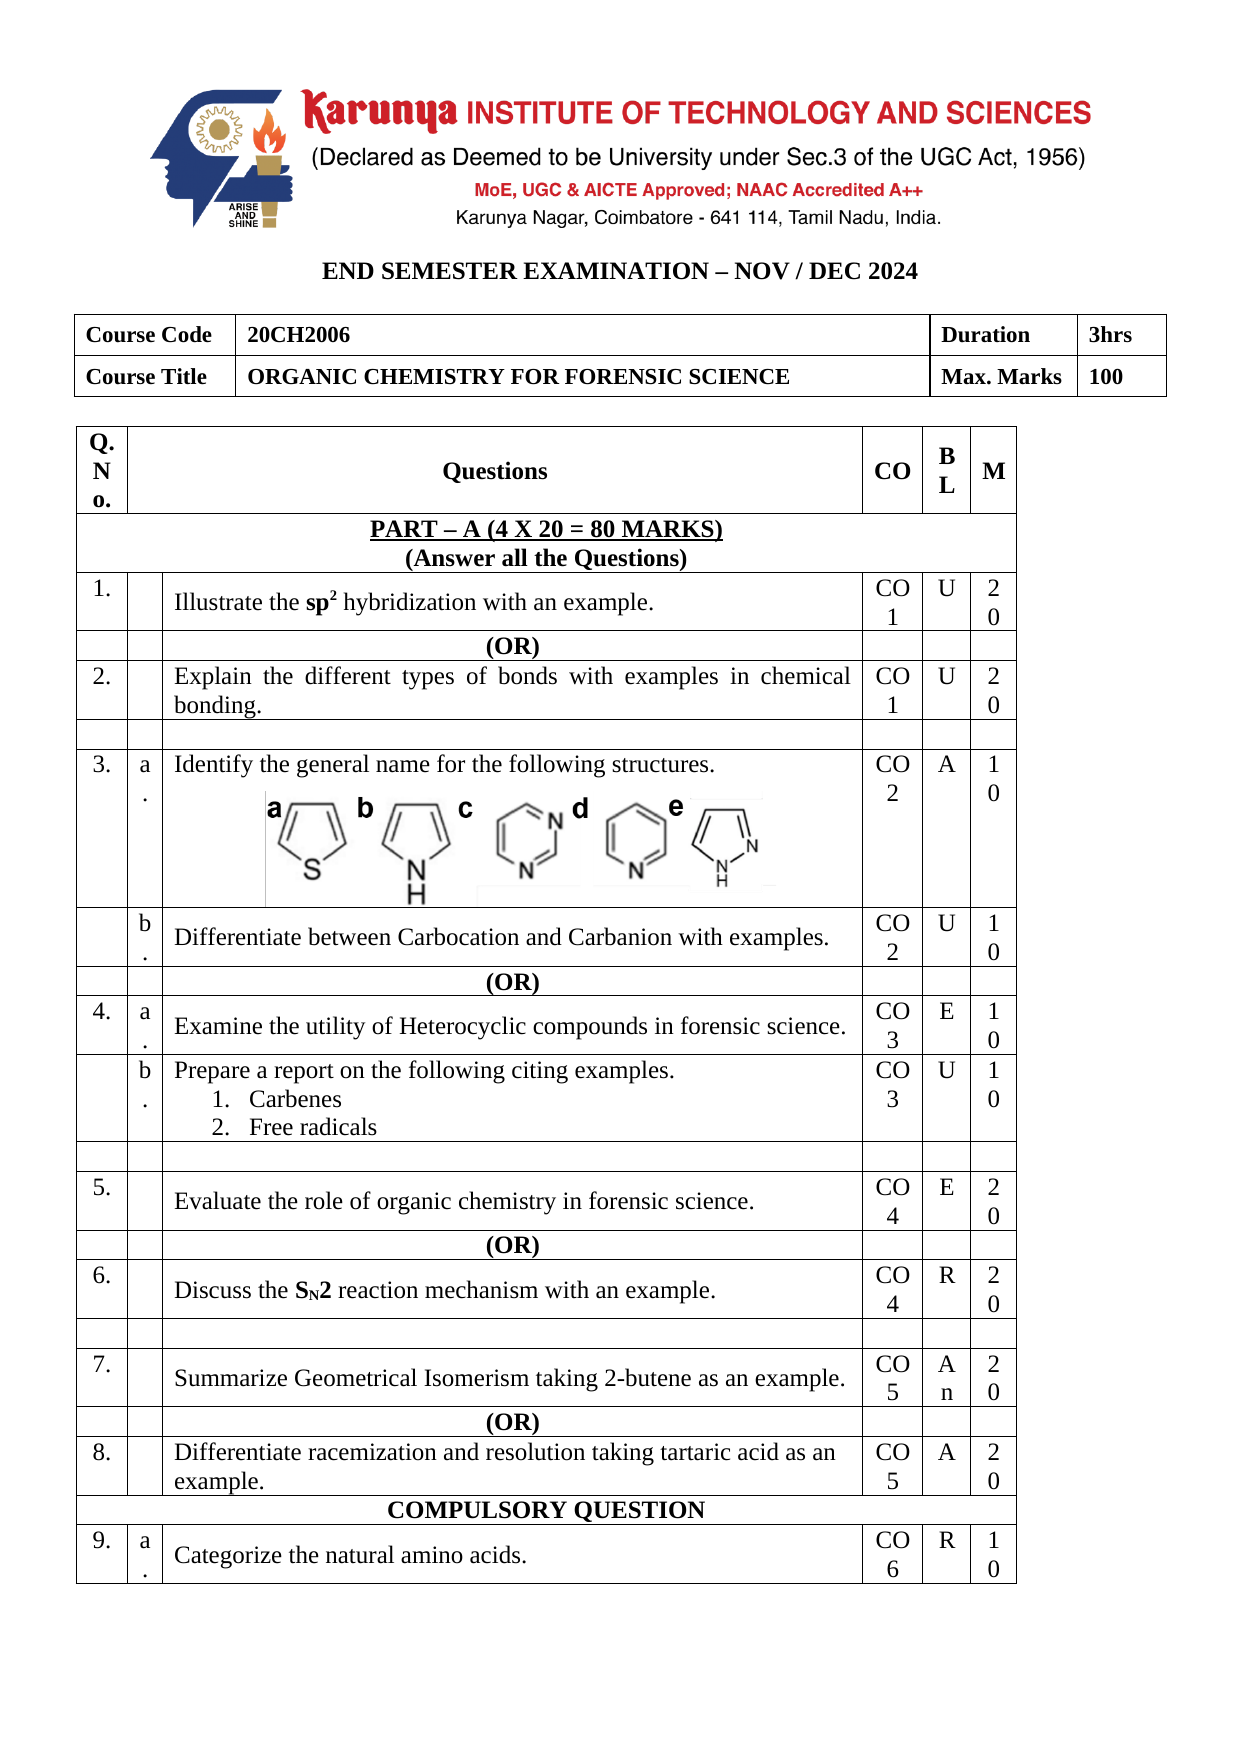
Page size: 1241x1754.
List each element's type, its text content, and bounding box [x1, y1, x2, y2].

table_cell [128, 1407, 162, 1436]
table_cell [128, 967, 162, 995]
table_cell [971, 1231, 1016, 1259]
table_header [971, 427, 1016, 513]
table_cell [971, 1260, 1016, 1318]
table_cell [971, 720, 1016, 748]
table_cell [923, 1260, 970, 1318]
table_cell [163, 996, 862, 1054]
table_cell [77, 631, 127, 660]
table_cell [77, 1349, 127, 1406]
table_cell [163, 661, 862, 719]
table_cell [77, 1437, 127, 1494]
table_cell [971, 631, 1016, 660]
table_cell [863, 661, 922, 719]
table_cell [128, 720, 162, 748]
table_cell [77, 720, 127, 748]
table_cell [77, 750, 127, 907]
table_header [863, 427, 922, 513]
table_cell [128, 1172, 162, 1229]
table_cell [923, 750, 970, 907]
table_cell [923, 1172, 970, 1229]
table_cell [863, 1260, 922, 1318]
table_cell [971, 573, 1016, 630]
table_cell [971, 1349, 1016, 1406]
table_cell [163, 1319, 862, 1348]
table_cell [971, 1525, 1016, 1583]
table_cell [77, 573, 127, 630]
picture [150, 89, 1091, 228]
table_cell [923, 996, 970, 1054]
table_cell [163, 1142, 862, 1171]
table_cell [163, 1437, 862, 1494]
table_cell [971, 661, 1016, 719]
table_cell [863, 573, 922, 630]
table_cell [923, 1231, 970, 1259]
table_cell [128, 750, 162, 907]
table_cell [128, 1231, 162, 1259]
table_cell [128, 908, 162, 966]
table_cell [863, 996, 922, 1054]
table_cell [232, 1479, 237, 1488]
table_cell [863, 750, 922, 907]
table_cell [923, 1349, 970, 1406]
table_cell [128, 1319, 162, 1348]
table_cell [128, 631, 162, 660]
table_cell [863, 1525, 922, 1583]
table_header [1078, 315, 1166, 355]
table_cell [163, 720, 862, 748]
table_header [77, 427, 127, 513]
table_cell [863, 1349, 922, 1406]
text END SEMESTER EXAMINATION – NOV / DEC 2024 [150, 256, 1090, 285]
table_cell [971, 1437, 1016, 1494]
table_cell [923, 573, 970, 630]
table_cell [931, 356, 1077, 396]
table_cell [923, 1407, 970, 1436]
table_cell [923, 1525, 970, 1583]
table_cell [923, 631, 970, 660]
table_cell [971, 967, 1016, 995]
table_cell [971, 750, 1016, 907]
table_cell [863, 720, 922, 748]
picture [249, 778, 777, 907]
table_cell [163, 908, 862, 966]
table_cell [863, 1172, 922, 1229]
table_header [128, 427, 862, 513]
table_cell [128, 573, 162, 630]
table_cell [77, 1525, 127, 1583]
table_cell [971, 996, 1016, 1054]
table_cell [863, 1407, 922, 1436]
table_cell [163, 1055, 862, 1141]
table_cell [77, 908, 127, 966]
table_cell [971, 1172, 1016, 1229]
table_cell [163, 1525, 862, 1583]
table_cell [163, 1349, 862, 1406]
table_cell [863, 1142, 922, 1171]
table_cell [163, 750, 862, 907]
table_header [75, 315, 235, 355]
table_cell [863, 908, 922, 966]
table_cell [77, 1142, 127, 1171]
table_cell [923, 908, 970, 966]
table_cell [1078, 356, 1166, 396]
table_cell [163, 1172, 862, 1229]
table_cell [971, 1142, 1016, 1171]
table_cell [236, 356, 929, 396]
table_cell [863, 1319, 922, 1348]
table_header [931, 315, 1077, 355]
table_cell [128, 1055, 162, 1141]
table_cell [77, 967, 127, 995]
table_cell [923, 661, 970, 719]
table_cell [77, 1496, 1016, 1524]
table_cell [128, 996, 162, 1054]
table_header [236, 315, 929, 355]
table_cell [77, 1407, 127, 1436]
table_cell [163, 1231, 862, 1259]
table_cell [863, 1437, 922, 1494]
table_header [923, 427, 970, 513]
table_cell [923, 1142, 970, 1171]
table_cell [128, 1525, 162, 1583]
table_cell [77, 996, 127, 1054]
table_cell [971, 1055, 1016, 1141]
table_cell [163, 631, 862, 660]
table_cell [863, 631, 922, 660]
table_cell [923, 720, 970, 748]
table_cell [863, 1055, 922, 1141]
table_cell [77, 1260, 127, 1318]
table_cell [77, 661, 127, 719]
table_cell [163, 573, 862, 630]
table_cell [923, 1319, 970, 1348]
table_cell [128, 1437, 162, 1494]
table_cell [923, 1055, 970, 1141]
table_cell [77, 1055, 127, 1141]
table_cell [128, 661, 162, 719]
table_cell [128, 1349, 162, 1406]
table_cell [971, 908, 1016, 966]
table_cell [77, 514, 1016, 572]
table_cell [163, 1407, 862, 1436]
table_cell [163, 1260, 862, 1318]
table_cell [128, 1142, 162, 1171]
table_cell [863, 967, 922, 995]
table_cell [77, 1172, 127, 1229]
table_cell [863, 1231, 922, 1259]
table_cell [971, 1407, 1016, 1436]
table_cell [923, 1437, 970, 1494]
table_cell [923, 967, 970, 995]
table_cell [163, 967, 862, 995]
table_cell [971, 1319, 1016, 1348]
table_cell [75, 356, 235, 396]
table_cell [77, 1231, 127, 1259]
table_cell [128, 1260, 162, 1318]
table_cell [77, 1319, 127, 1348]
